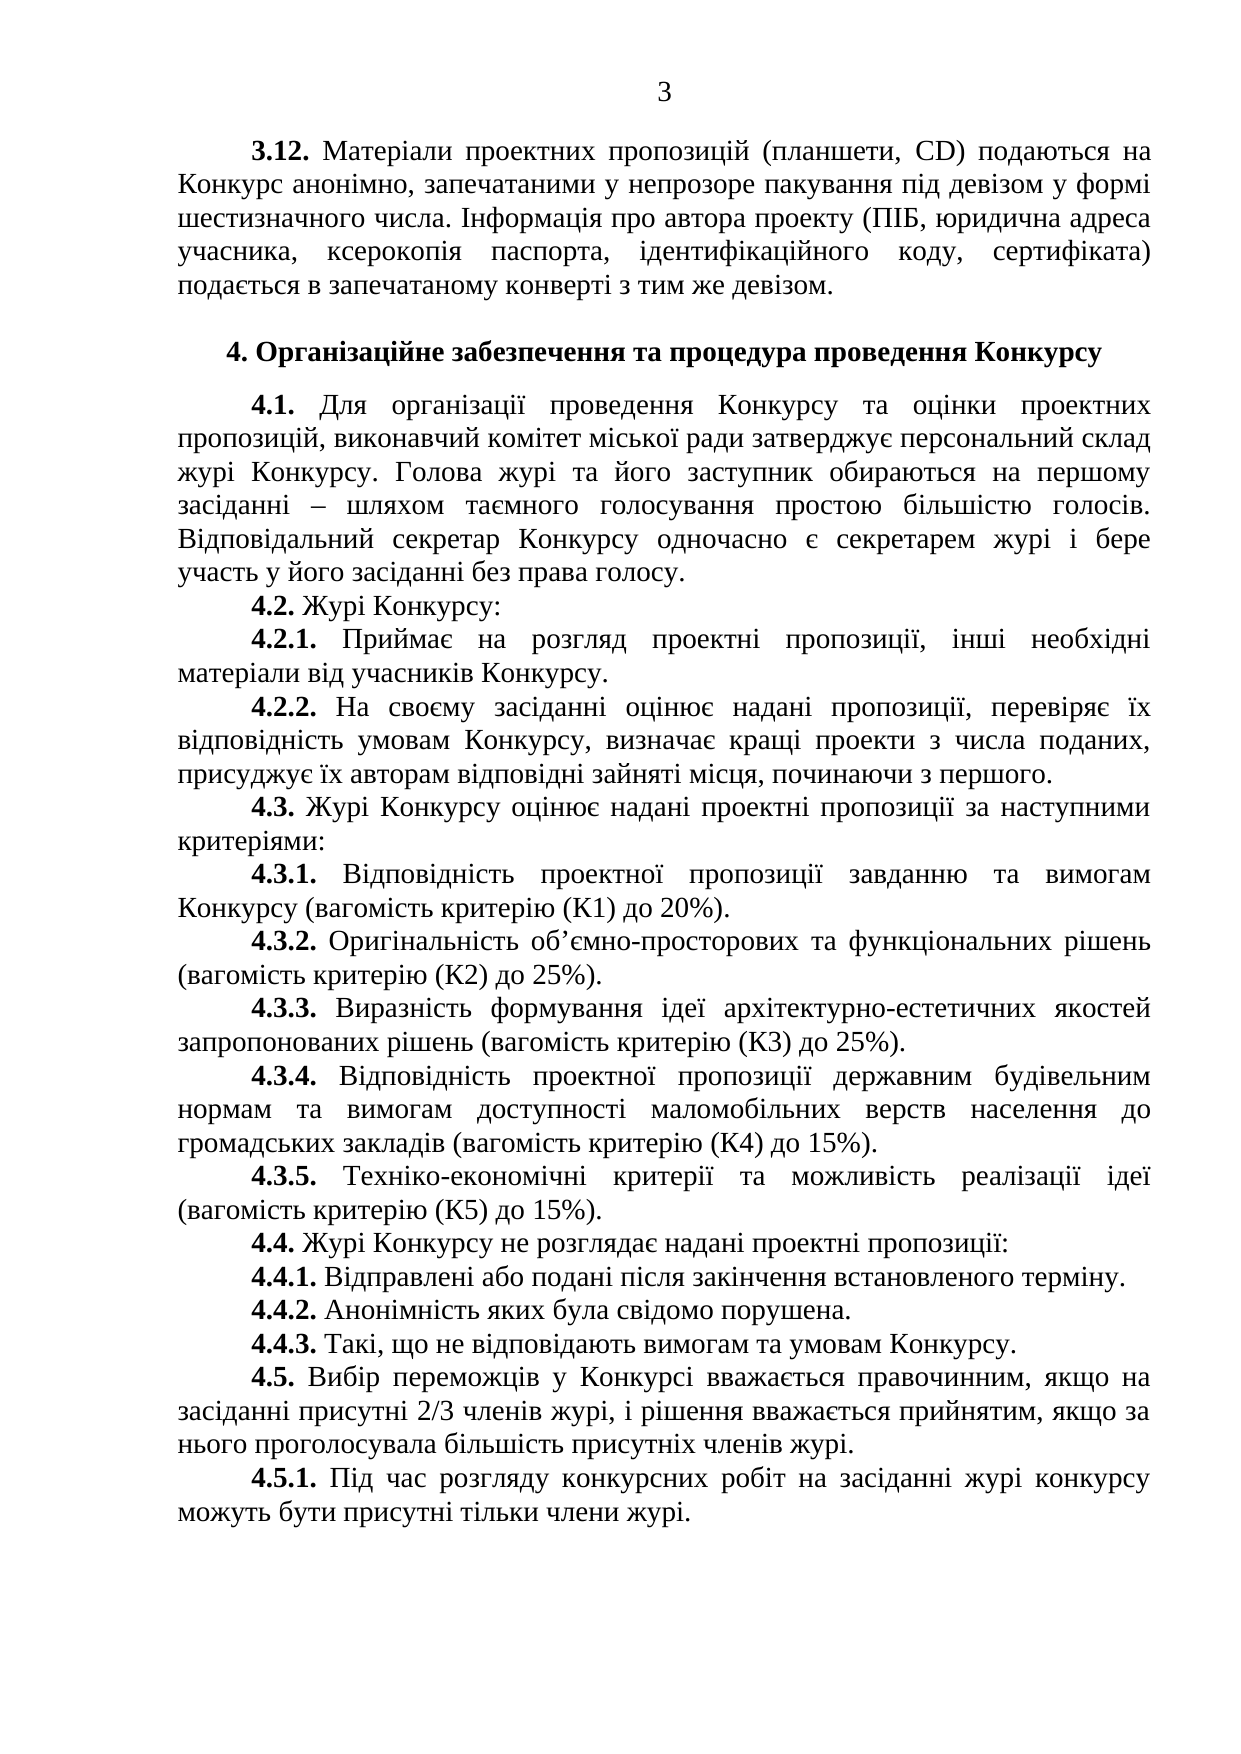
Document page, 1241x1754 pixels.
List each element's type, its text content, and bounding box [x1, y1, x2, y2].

text 3.12. Матеріали проектних пропозицій (планшети, CD) подаються на Конкурс анонімно, запечатаними у непрозоре пакування під девізом у формі шестизначного числа. Інформація про автора проекту (ПІБ, юридична адреса учасника, ксерокопія паспорта, ідентифікаційного коду, сертифіката) подається в запечатаному конверті з тим же девізом. [177, 133, 1152, 301]
text 4. Організаційне забезпечення та процедура проведення Конкурсу [177, 334, 1152, 368]
text 4.3.5. Техніко-економічні критерії та можливість реалізації ідеї (вагомість критерію (К5) до 15%). [177, 1158, 1152, 1225]
text 4.3. Журі Конкурсу оцінює надані проектні пропозиції за наступними критеріями: [177, 789, 1152, 856]
text 4.4.3. Такі, що не відповідають вимогам та умовам Конкурсу. [177, 1326, 1152, 1359]
text 4.4. Журі Конкурсу не розглядає надані проектні пропозиції: [177, 1225, 1152, 1259]
text 4.3.3. Виразність формування ідеї архітектурно-естетичних якостей запропонованих рішень (вагомість критерію (К3) до 25%). [177, 991, 1152, 1058]
text 4.2. Журі Конкурсу: [177, 588, 1152, 622]
text 4.3.2. Оригінальність об’ємно-просторових та функціональних рішень (вагомість критерію (К2) до 25%). [177, 923, 1152, 991]
text 4.4.1. Відправлені або подані після закінчення встановленого терміну. [177, 1259, 1152, 1292]
text 4.2.1. Приймає на розгляд проектні пропозиції, інші необхідні матеріали від учасників Конкурсу. [177, 622, 1152, 689]
text 4.4.2. Анонімність яких була свідомо порушена. [177, 1292, 1152, 1326]
text 4.2.2. На своєму засіданні оцінює надані пропозиції, перевіряє їх відповідність умовам Конкурсу, визначає кращі проекти з числа поданих, присуджує їх авторам відповідні зайняті місця, починаючи з першого. [177, 689, 1152, 789]
text 4.3.4. Відповідність проектної пропозиції державним будівельним нормам та вимогам доступності маломобільних верств населення до громадських закладів (вагомість критерію (К4) до 15%). [177, 1058, 1152, 1158]
text 4.5.1. Під час розгляду конкурсних робіт на засіданні журі конкурсу можуть бути присутні тільки члени журі. [177, 1460, 1152, 1527]
text 4.1. Для організації проведення Конкурсу та оцінки проектних пропозицій, виконавчий комітет міської ради затверджує персональний склад журі Конкурсу. Голова журі та його заступник обираються на першому засіданні – шляхом таємного голосування простою більшістю голосів. Відповідальний секретар Конкурсу одночасно є секретарем журі і бере участь у його засіданні без права голосу. [177, 387, 1152, 588]
text 4.3.1. Відповідність проектної пропозиції завданню та вимогам Конкурсу (вагомість критерію (К1) до 20%). [177, 856, 1152, 923]
text 4.5. Вибір переможців у Конкурсі вважається правочинним, якщо на засіданні присутні 2/3 членів журі, і рішення вважається прийнятим, якщо за нього проголосувала більшість присутніх членів журі. [177, 1359, 1152, 1460]
